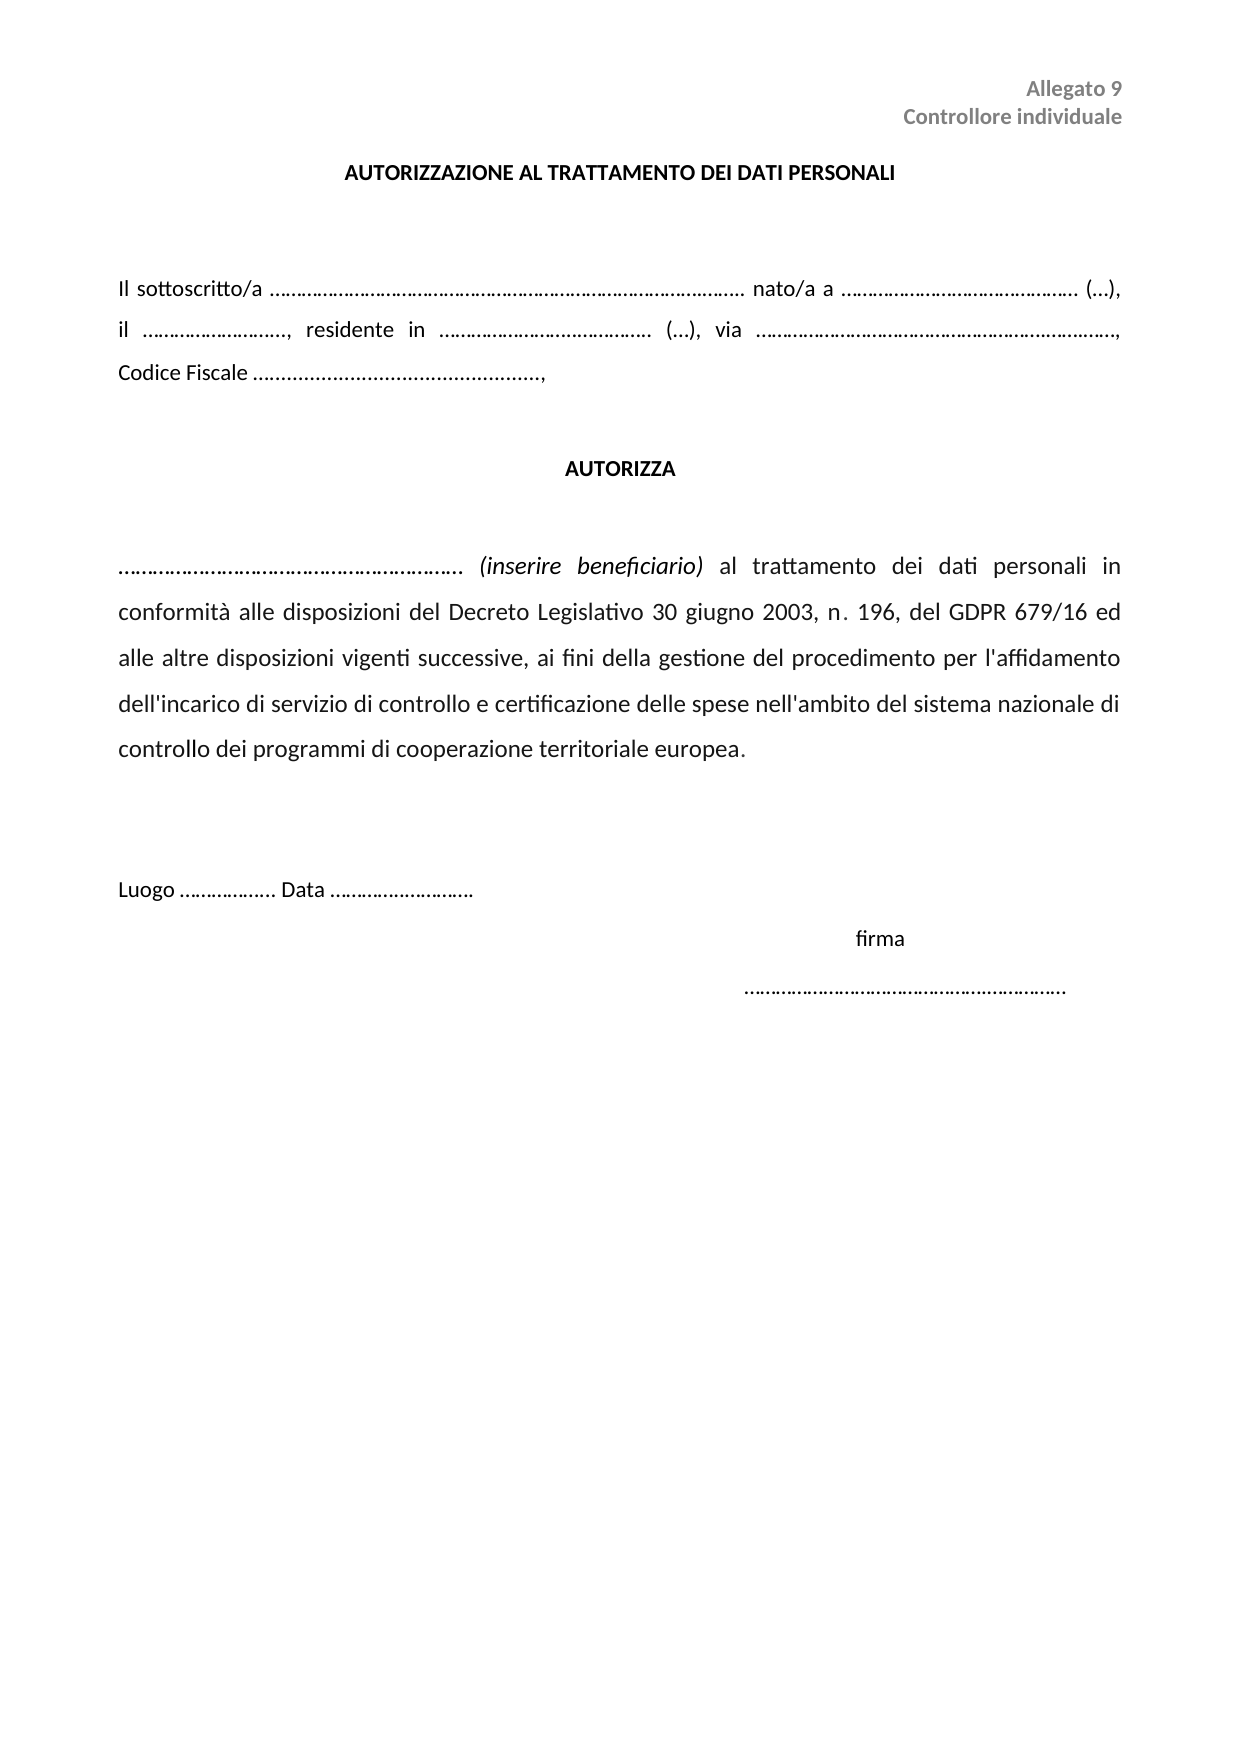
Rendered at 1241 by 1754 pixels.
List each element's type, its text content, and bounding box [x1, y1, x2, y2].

text Luogo ……………... Data …………..…………. [118, 876, 1122, 904]
text Il sottoscritto/a ……………………………………………………………………….…….. nato/a a ……………………………………… (…), il ……………………..., residente in ……………………..………….. (…), via ……………………………………………….…….……, Codice Fiscale …..............................................., [118, 274, 1122, 386]
text AUTORIZZA [118, 454, 1122, 482]
text ……………………………………….…………… [118, 972, 1122, 1000]
text …………………………………………………… (inserire beneficiario) al trattamento dei dati personali in conformità alle disposizioni del Decreto Legislativo 30 giugno 2003, n. 196, del GDPR 679/16 ed alle altre disposizioni vigenti successive, ai fini della gestione del procedimento per l'affidamento dell'incarico di servizio di controllo e certificazione delle spese nell'ambito del sistema nazionale di controllo dei programmi di cooperazione territoriale europea. [118, 551, 1122, 764]
text AUTORIZZAZIONE AL TRATTAMENTO DEI DATI PERSONALI [118, 158, 1122, 186]
text firma [118, 924, 1122, 952]
